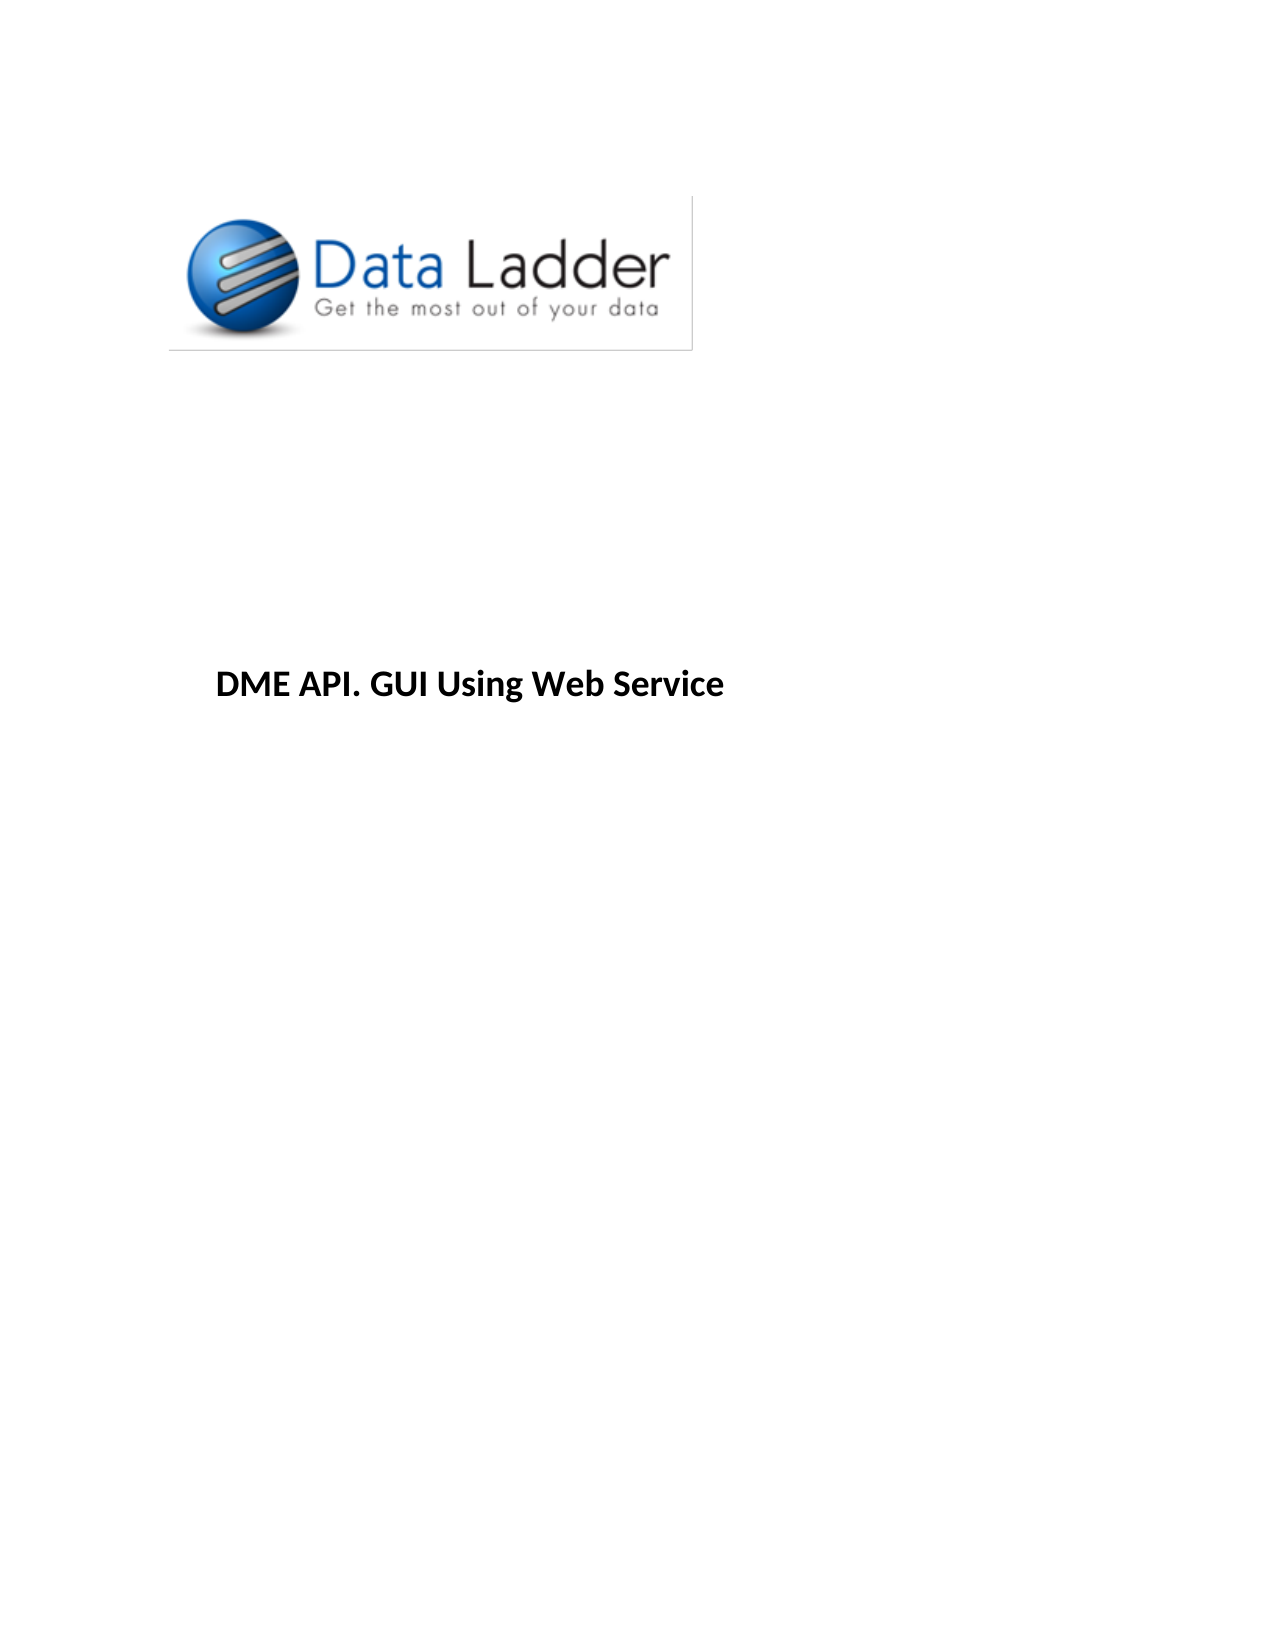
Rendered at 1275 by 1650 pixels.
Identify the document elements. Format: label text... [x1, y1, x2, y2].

text DME API. GUI Using Web Service [216, 660, 1125, 706]
